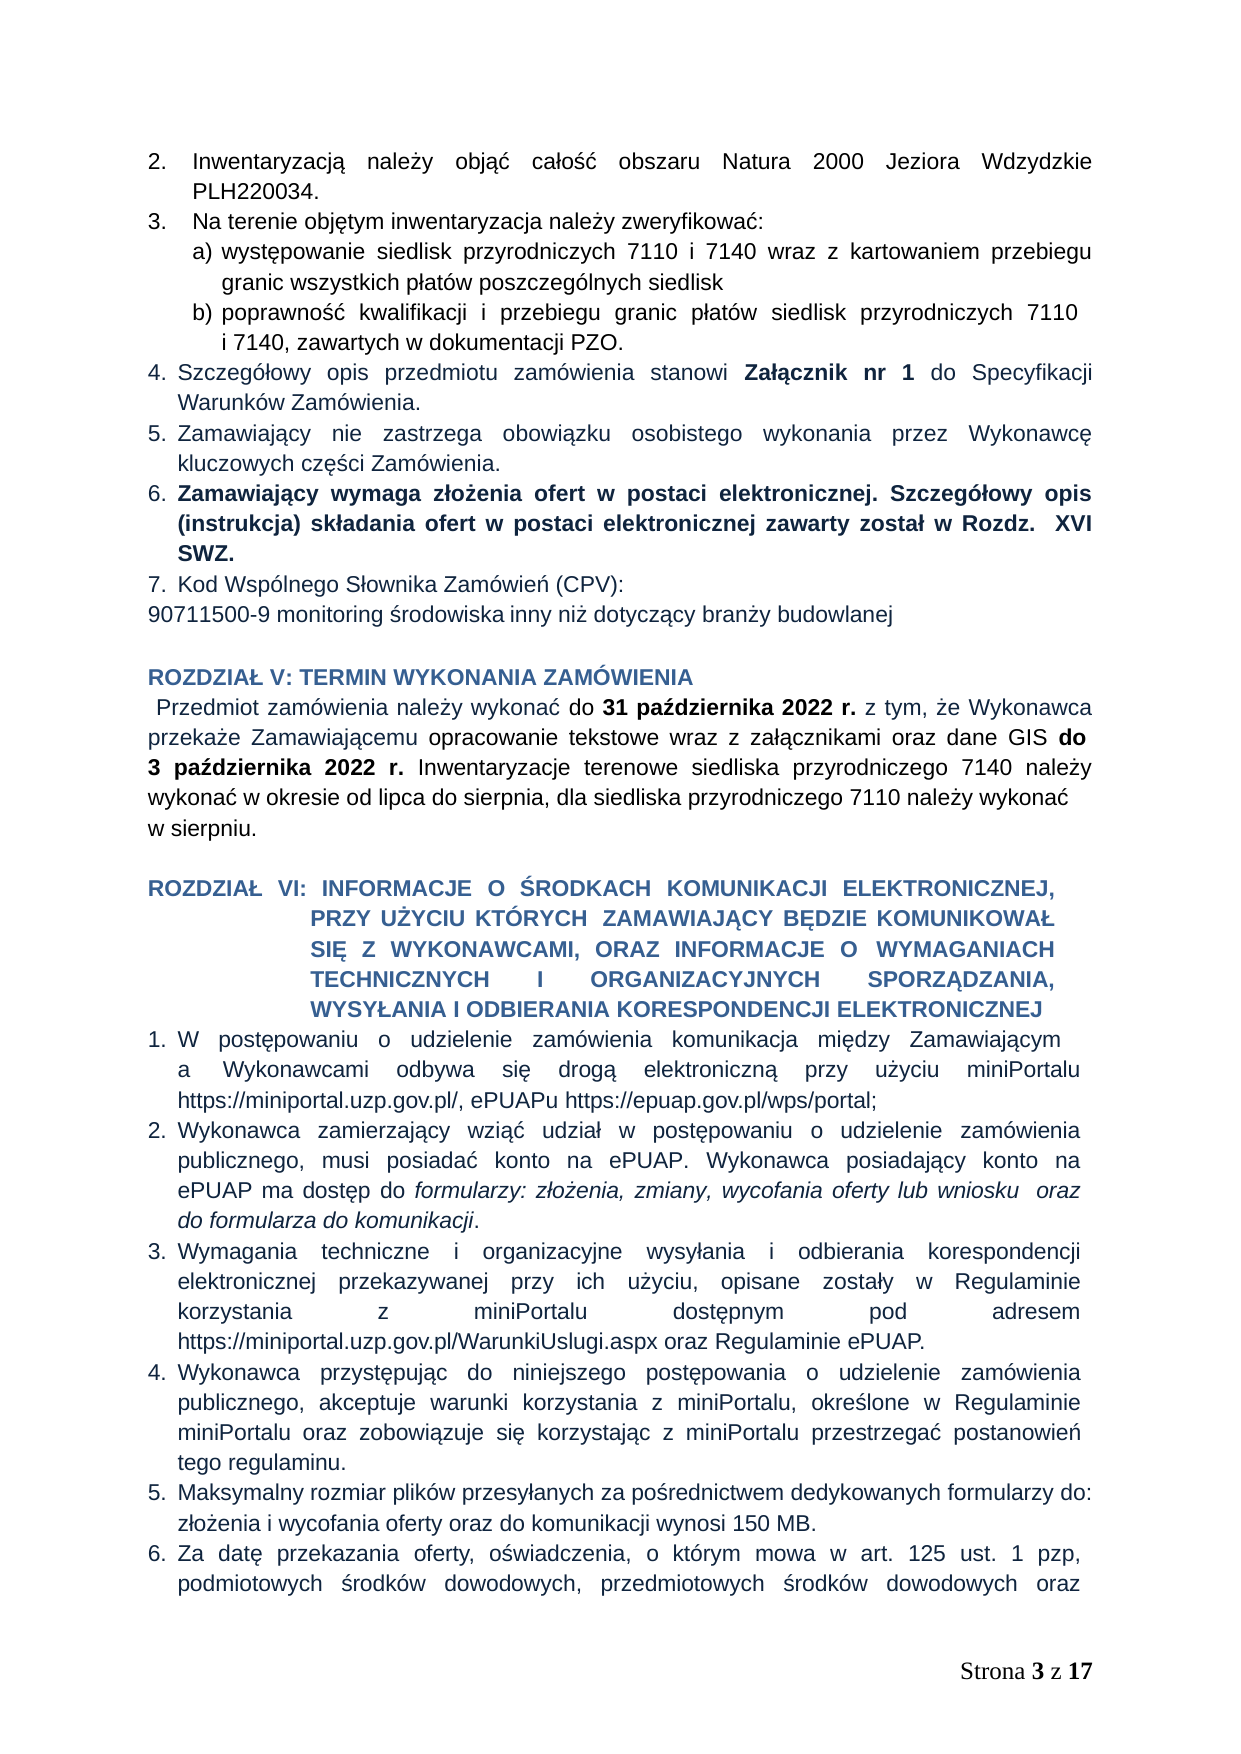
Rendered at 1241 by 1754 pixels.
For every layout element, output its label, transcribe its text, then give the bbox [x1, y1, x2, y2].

list Kod Wspólnego Słownika Zamówień (CPV): [148, 571, 1093, 597]
list Zamawiający nie zastrzega obowiązku osobistego wykonania przez Wykonawcę kluczowych części Zamówienia. [148, 419, 1093, 476]
text Inwentaryzacją należy objąć całość obszaru Natura 2000 Jeziora Wdzydzkie PLH220034. [148, 148, 1093, 204]
list Maksymalny rozmiar plików przesyłanych za pośrednictwem dedykowanych formularzy do: złożenia i wycofania oferty oraz do komunikacji wynosi 150 MB. [148, 1479, 1093, 1536]
list występowanie siedlisk przyrodniczych 7110 i 7140 wraz z kartowaniem przebiegu granic wszystkich płatów poszczególnych siedlisk [192, 238, 1093, 295]
text Przedmiot zamówienia należy wykonać do 31 października 2022 r. z tym, że Wykonawca przekaże Zamawiającemu opracowanie tekstowe wraz z załącznikami oraz dane GIS do 3 października 2022 r. Inwentaryzacje terenowe siedliska przyrodniczego 7140 należy wykonać w okresie od lipca do sierpnia, dla siedliska przyrodniczego 7110 należy wykonać [148, 694, 1093, 811]
list Wymagania techniczne i organizacyjne wysyłania i odbierania korespondencji elektronicznej przekazywanej przy ich użyciu, opisane zostały w Regulaminie korzystania z miniPortalu dostępnym pod adresem https://miniportal.uzp.gov.pl/WarunkiUslugi.aspx oraz Regulaminie ePUAP. [148, 1238, 1081, 1355]
list Wykonawca zamierzający wziąć udział w postępowaniu o udzielenie zamówienia publicznego, musi posiadać konto na ePUAP. Wykonawca posiadający konto na ePUAP ma dostęp do formularzy: złożenia, zmiany, wycofania oferty lub wniosku oraz do formularza do komunikacji. [148, 1117, 1081, 1234]
text 90711500-9 monitoring środowiska inny niż dotyczący branży budowlanej [148, 601, 1093, 659]
text ROZDZIAŁ V: TERMIN WYKONANIA ZAMÓWIENIA [148, 663, 1093, 690]
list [148, 1540, 1081, 1596]
text w sierpniu. [148, 814, 1093, 841]
text ROZDZIAŁ VI: INFORMACJE O ŚRODKACH KOMUNIKACJI ELEKTRONICZNEJ, PRZY UŻYCIU KTÓRYCH ZAMAWIAJĄCY BĘDZIE KOMUNIKOWAŁ SIĘ Z WYKONAWCAMI, ORAZ INFORMACJE O WYMAGANIACH TECHNICZNYCH I ORGANIZACYJNYCH SPORZĄDZANIA, WYSYŁANIA I ODBIERANIA KORESPONDENCJI ELEKTRONICZNEJ [148, 875, 1055, 1022]
list Szczegółowy opis przedmiotu zamówienia stanowi Załącznik nr 1 do Specyfikacji Warunków Zamówienia. [148, 359, 1093, 416]
text Na terenie objętym inwentaryzacja należy zweryfikować: [148, 208, 1093, 234]
list Wykonawca przystępując do niniejszego postępowania o udzielenie zamówienia publicznego, akceptuje warunki korzystania z miniPortalu, określone w Regulaminie miniPortalu oraz zobowiązuje się korzystając z miniPortalu przestrzegać postanowień tego regulaminu. [148, 1358, 1081, 1476]
list poprawność kwalifikacji i przebiegu granic płatów siedlisk przyrodniczych 7110 i 7140, zawartych w dokumentacji PZO. [192, 299, 1093, 355]
list W postępowaniu o udzielenie zamówienia komunikacja między Zamawiającym a Wykonawcami odbywa się drogą elektroniczną przy użyciu miniPortalu https://miniportal.uzp.gov.pl/, ePUAPu https://epuap.gov.pl/wps/portal; [148, 1026, 1081, 1113]
list Zamawiający wymaga złożenia ofert w postaci elektronicznej. Szczegółowy opis (instrukcja) składania ofert w postaci elektronicznej zawarty został w Rozdz. XVI SWZ. [148, 480, 1093, 567]
